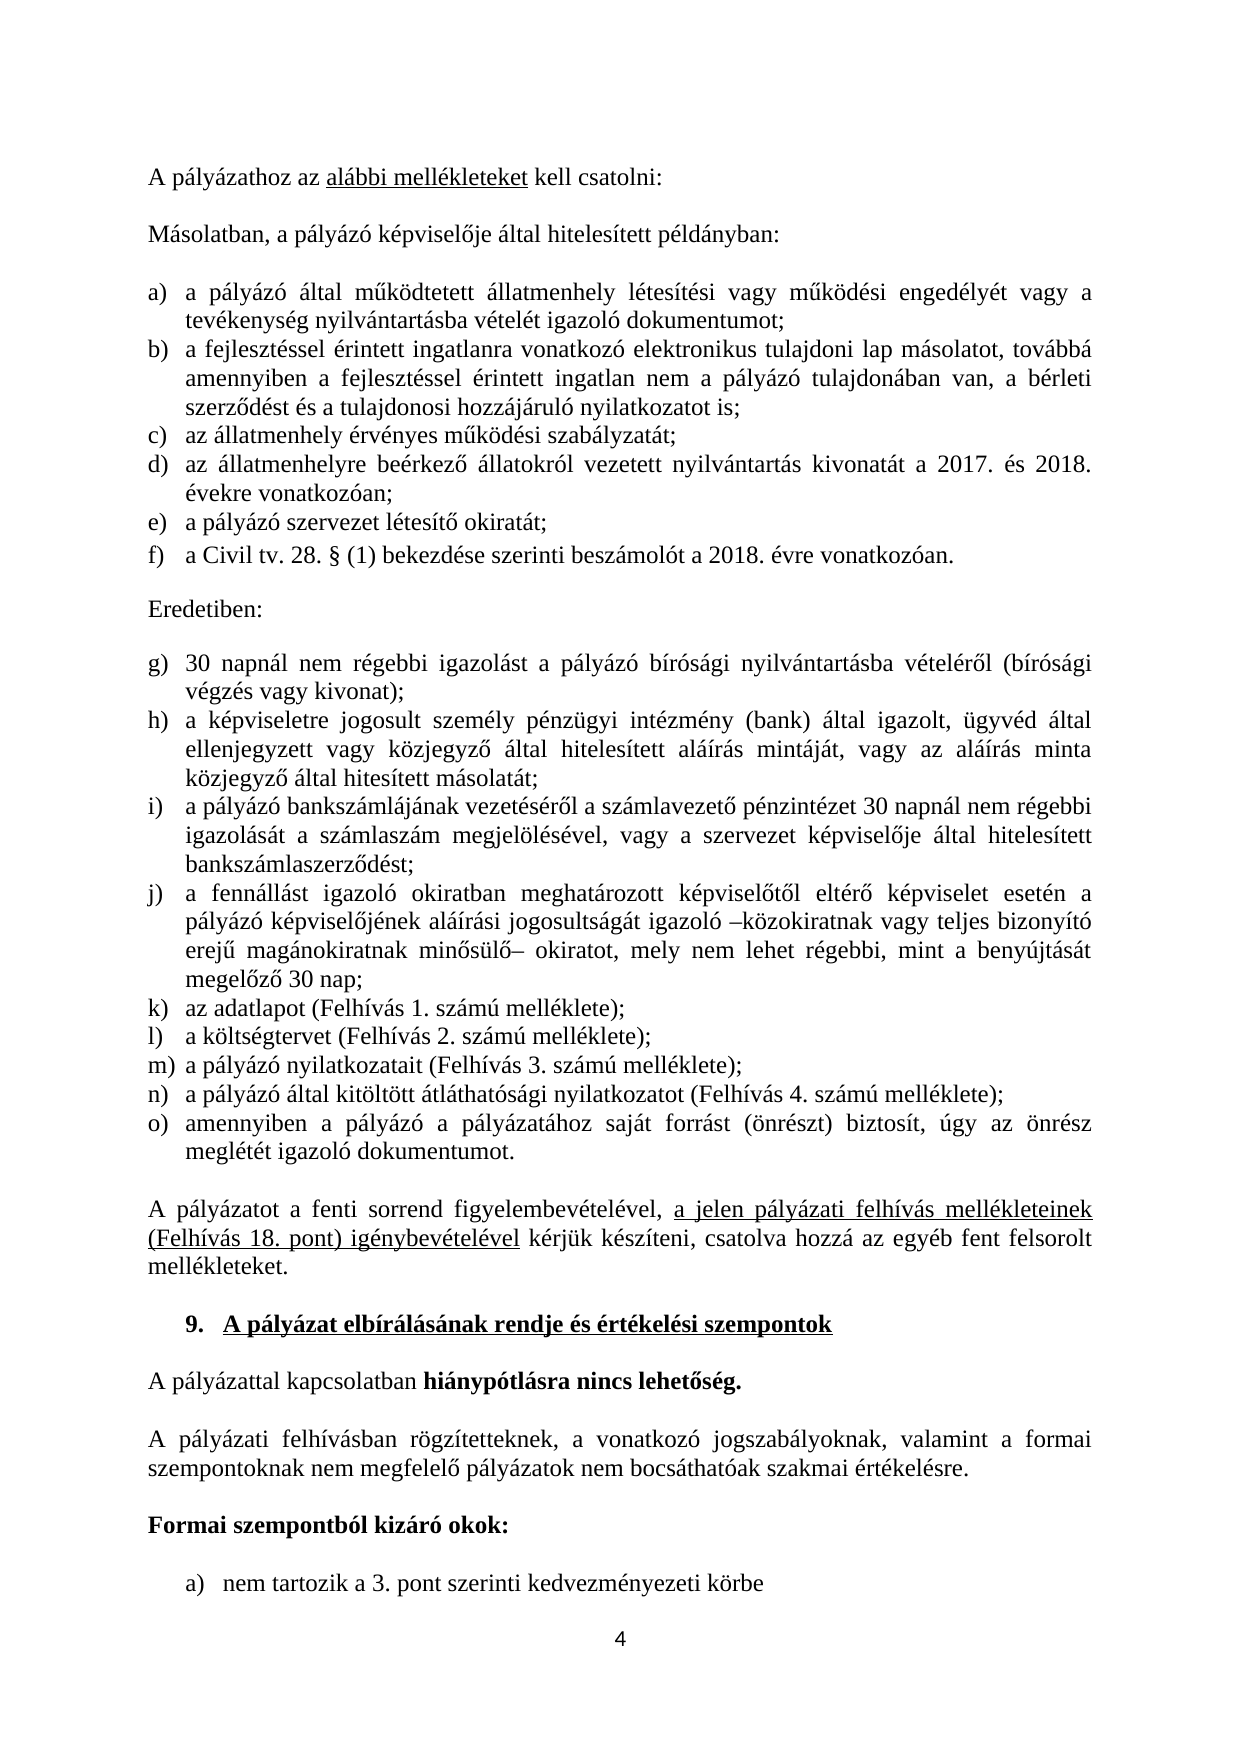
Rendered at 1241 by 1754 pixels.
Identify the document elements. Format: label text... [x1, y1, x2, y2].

text A pályázathoz az alábbi mellékleteket kell csatolni: [148, 162, 1093, 190]
text Másolatban, a pályázó képviselője által hitelesített példányban: [148, 219, 1093, 248]
list nem tartozik a 3. pont szerinti kedvezményezeti körbe [185, 1568, 1093, 1596]
text A pályázattal kapcsolatban hiánypótlásra nincs lehetőség. [148, 1366, 1093, 1395]
list 30 napnál nem régebbi igazolást a pályázó bírósági nyilvántartásba vételéről (bírósági végzés vagy kivonat); [148, 648, 1093, 705]
list a pályázó nyilatkozatait (Felhívás 3. számú melléklete); [148, 1050, 1093, 1079]
list a pályázó szervezet létesítő okiratát; [148, 507, 1093, 536]
list az állatmenhely érvényes működési szabályzatát; [148, 420, 1093, 449]
list az adatlapot (Felhívás 1. számú melléklete); [148, 993, 1093, 1021]
text Eredetiben: [148, 594, 1093, 623]
list amennyiben a pályázó a pályázatához saját forrást (önrészt) biztosít, úgy az önrész meglétét igazoló dokumentumot. [148, 1108, 1093, 1165]
text A pályázatot a fenti sorrend figyelembevételével, a jelen pályázati felhívás mellékleteinek (Felhívás 18. pont) igénybevételével kérjük készíteni, csatolva hozzá az egyéb fent felsorolt mellékleteket. [148, 1194, 1093, 1280]
list A pályázat elbírálásának rendje és értékelési szempontok [185, 1309, 1093, 1338]
text Formai szempontból kizáró okok: [148, 1510, 1093, 1539]
list a Civil tv. 28. § (1) bekezdése szerinti beszámolót a 2018. évre vonatkozóan. [148, 540, 1093, 569]
list a pályázó által működtetett állatmenhely létesítési vagy működési engedélyét vagy a tevékenység nyilvántartásba vételét igazoló dokumentumot; [148, 277, 1093, 334]
list az állatmenhelyre beérkező állatokról vezetett nyilvántartás kivonatát a 2017. és 2018. évekre vonatkozóan; [148, 449, 1093, 507]
list a képviseletre jogosult személy pénzügyi intézmény (bank) által igazolt, ügyvéd által ellenjegyzett vagy közjegyző által hitelesített aláírás mintáját, vagy az aláírás minta közjegyző által hitesített másolatát; [148, 705, 1093, 791]
list a pályázó által kitöltött átláthatósági nyilatkozatot (Felhívás 4. számú melléklete); [148, 1079, 1093, 1108]
list a pályázó bankszámlájának vezetéséről a számlavezető pénzintézet 30 napnál nem régebbi igazolását a számlaszám megjelölésével, vagy a szervezet képviselője által hitelesített bankszámlaszerződést; [148, 791, 1093, 878]
text A pályázati felhívásban rögzítetteknek, a vonatkozó jogszabályoknak, valamint a formai szempontoknak nem megfelelő pályázatok nem bocsáthatóak szakmai értékelésre. [148, 1424, 1093, 1481]
list a költségtervet (Felhívás 2. számú melléklete); [148, 1021, 1093, 1050]
list a fennállást igazoló okiratban meghatározott képviselőtől eltérő képviselet esetén a pályázó képviselőjének aláírási jogosultságát igazoló –közokiratnak vagy teljes bizonyító erejű magánokiratnak minősülő– okiratot, mely nem lehet régebbi, mint a benyújtását megelőző 30 nap; [148, 878, 1093, 993]
list a fejlesztéssel érintett ingatlanra vonatkozó elektronikus tulajdoni lap másolatot, továbbá amennyiben a fejlesztéssel érintett ingatlan nem a pályázó tulajdonában van, a bérleti szerződést és a tulajdonosi hozzájáruló nyilatkozatot is; [148, 334, 1093, 420]
